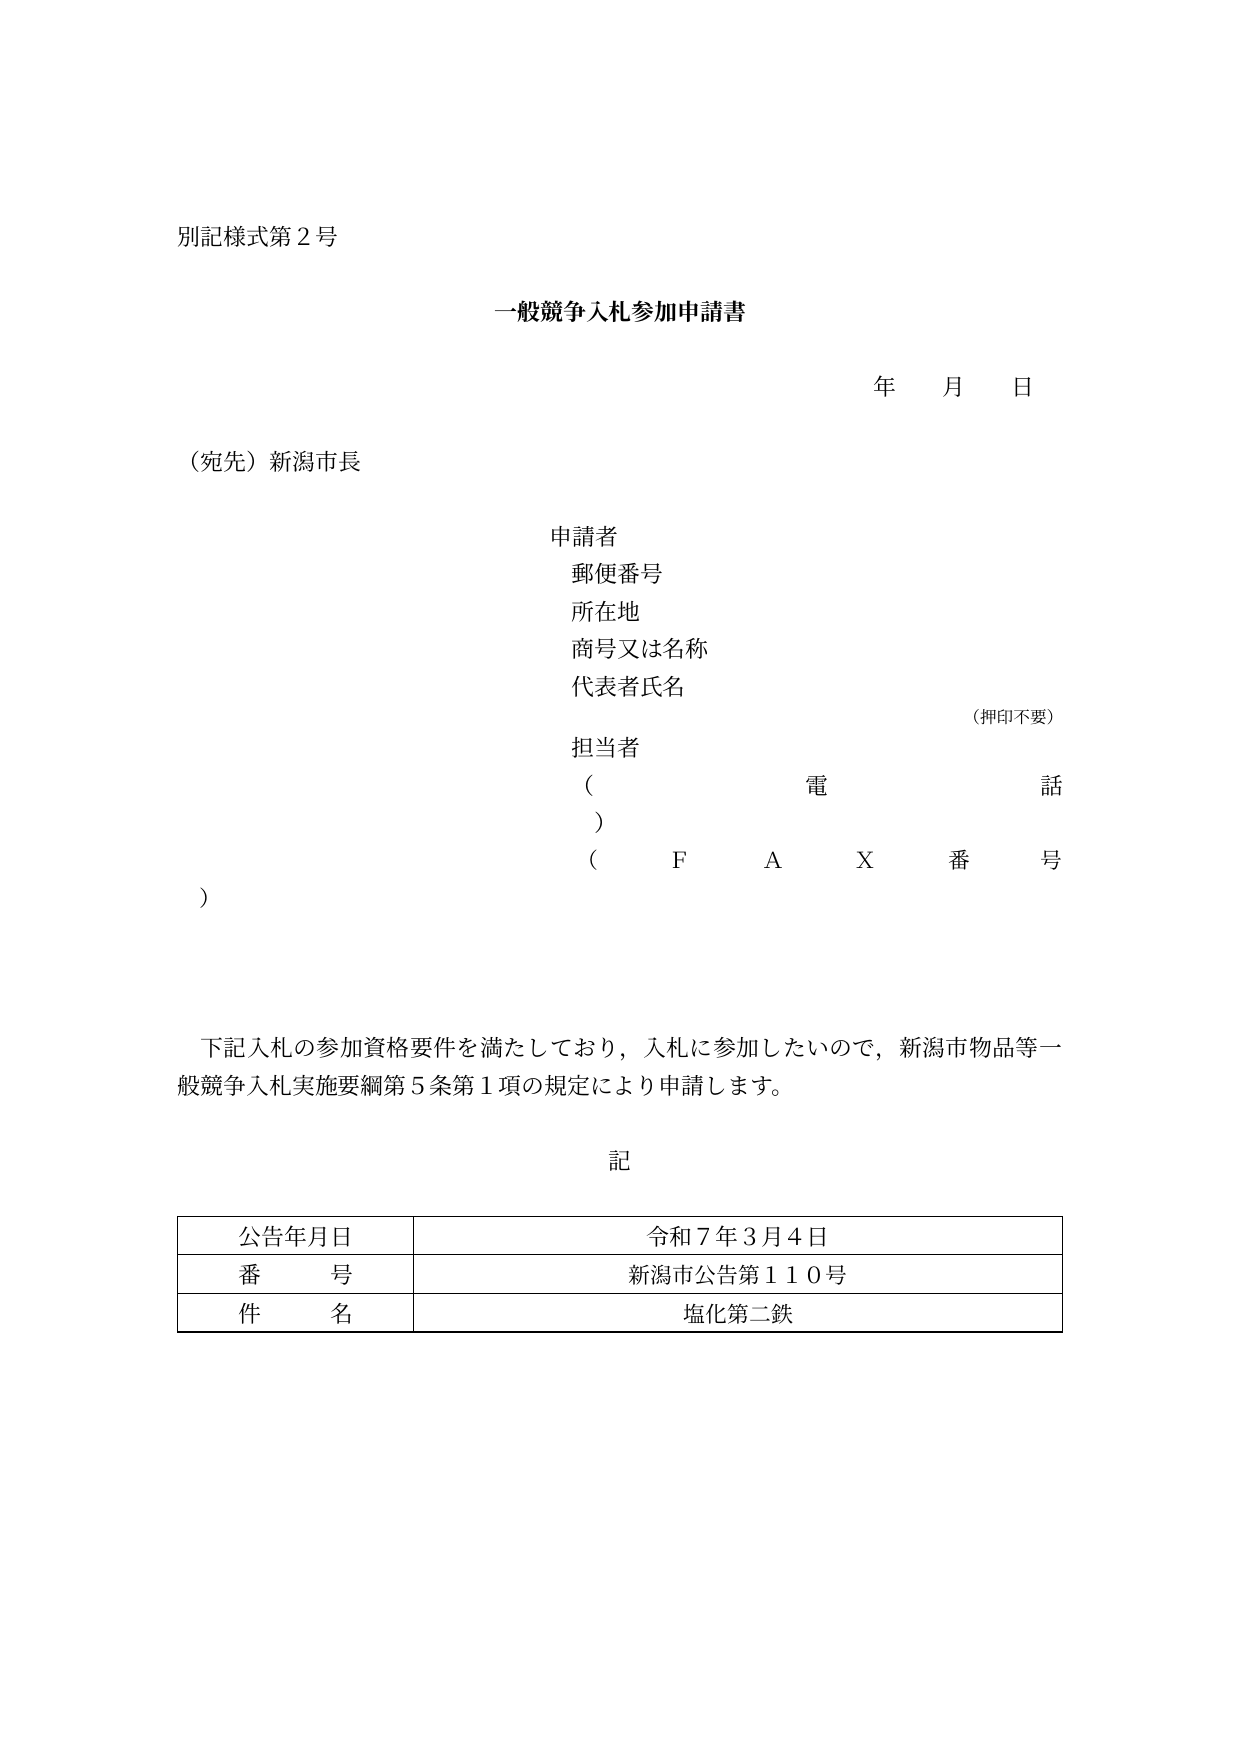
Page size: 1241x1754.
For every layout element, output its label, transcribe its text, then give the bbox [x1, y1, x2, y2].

text 商号又は名称 [571, 629, 1063, 667]
table_header 令和７年３月４日 [414, 1217, 1062, 1254]
table_cell 塩化第二鉄 [414, 1294, 1062, 1331]
text （押印不要） [571, 704, 1063, 728]
table_cell 新潟市公告第１１０号 [414, 1255, 1062, 1293]
text 代表者氏名 [571, 667, 1063, 704]
text 一般競争入札参加申請書 [177, 292, 1063, 329]
text 申請者 [549, 517, 1063, 554]
text 所在地 [571, 592, 1063, 629]
table_header 公告年月日 [178, 1217, 413, 1254]
text （ＦＡＸ番号 ） [177, 841, 1063, 916]
subtitle 記 [177, 1141, 1063, 1178]
text 下記入札の参加資格要件を満たしており，入札に参加したいので，新潟市物品等一般競争入札実施要綱第５条第１項の規定により申請します。 [177, 1028, 1063, 1103]
text 郵便番号 [571, 554, 1063, 592]
table_cell 番 号 [178, 1255, 413, 1293]
text 担当者 [571, 728, 1063, 766]
table_cell 件 名 [178, 1294, 413, 1331]
text （電話 ） [571, 766, 1063, 841]
text 年 月 日 [177, 367, 1034, 404]
text 別記様式第２号 [177, 217, 1063, 254]
text （宛先）新潟市長 [177, 442, 1063, 479]
